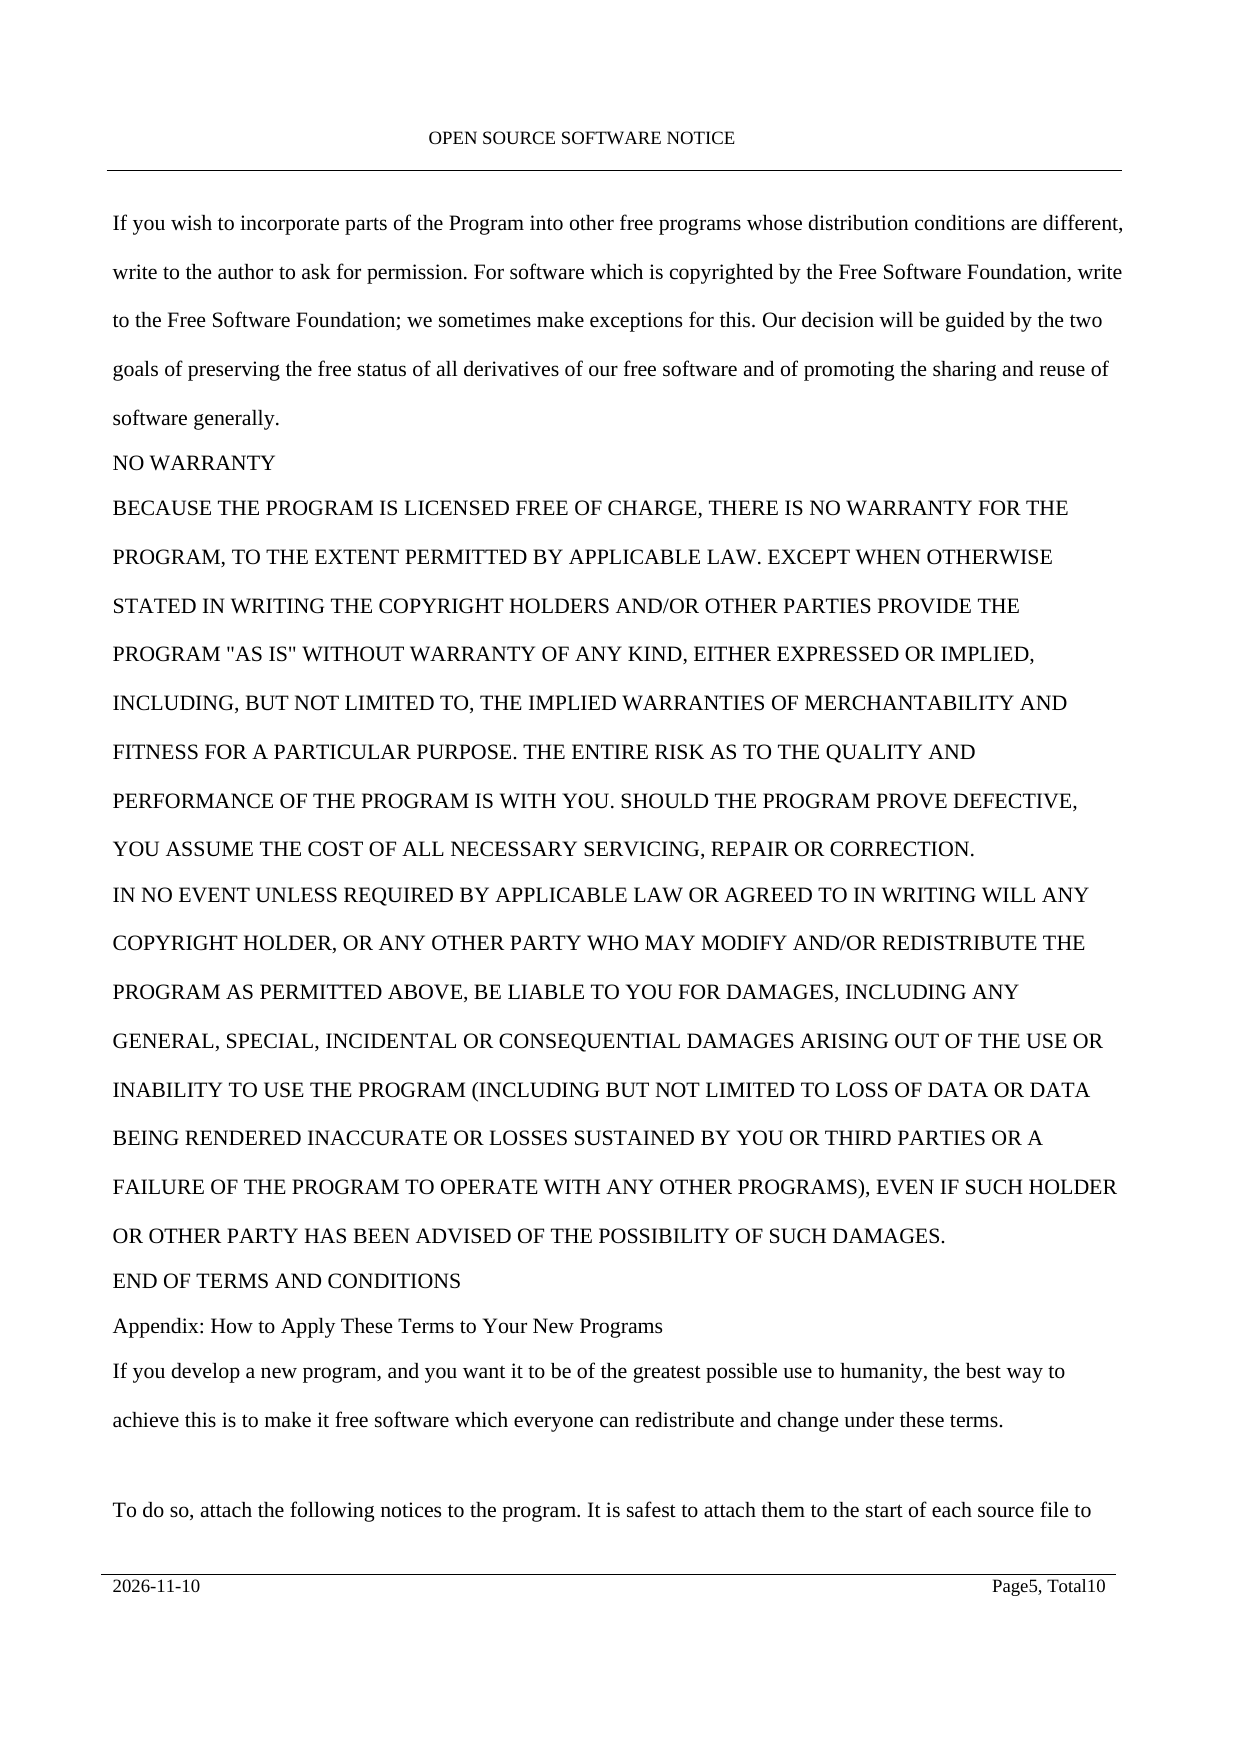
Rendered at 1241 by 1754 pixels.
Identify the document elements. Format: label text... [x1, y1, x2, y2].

text NO WARRANTY [112, 446, 1128, 479]
text If you develop a new program, and you want it to be of the greatest possible use to humanity, the best way to achieve this is to make it free software which everyone can redistribute and change under these terms. [112, 1354, 1128, 1436]
text BECAUSE THE PROGRAM IS LICENSED FREE OF CHARGE, THERE IS NO WARRANTY FOR THE PROGRAM, TO THE EXTENT PERMITTED BY APPLICABLE LAW. EXCEPT WHEN OTHERWISE STATED IN WRITING THE COPYRIGHT HOLDERS AND/OR OTHER PARTIES PROVIDE THE PROGRAM "AS IS" WITHOUT WARRANTY OF ANY KIND, EITHER EXPRESSED OR IMPLIED, INCLUDING, BUT NOT LIMITED TO, THE IMPLIED WARRANTIES OF MERCHANTABILITY AND FITNESS FOR A PARTICULAR PURPOSE. THE ENTIRE RISK AS TO THE QUALITY AND PERFORMANCE OF THE PROGRAM IS WITH YOU. SHOULD THE PROGRAM PROVE DEFECTIVE, YOU ASSUME THE COST OF ALL NECESSARY SERVICING, REPAIR OR CORRECTION. [112, 492, 1128, 865]
text If you wish to incorporate parts of the Program into other free programs whose distribution conditions are different, write to the author to ask for permission. For software which is copyrighted by the Free Software Foundation, write to the Free Software Foundation; we sometimes make exceptions for this. Our decision will be guided by the two goals of preserving the free status of all derivatives of our free software and of promoting the sharing and reuse of software generally. [112, 206, 1128, 434]
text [112, 1493, 1128, 1526]
text Appendix: How to Apply These Terms to Your New Programs [112, 1309, 1128, 1342]
text END OF TERMS AND CONDITIONS [112, 1264, 1128, 1297]
text IN NO EVENT UNLESS REQUIRED BY APPLICABLE LAW OR AGREED TO IN WRITING WILL ANY COPYRIGHT HOLDER, OR ANY OTHER PARTY WHO MAY MODIFY AND/OR REDISTRIBUTE THE PROGRAM AS PERMITTED ABOVE, BE LIABLE TO YOU FOR DAMAGES, INCLUDING ANY GENERAL, SPECIAL, INCIDENTAL OR CONSEQUENTIAL DAMAGES ARISING OUT OF THE USE OR INABILITY TO USE THE PROGRAM (INCLUDING BUT NOT LIMITED TO LOSS OF DATA OR DATA BEING RENDERED INACCURATE OR LOSSES SUSTAINED BY YOU OR THIRD PARTIES OR A FAILURE OF THE PROGRAM TO OPERATE WITH ANY OTHER PROGRAMS), EVEN IF SUCH HOLDER OR OTHER PARTY HAS BEEN ADVISED OF THE POSSIBILITY OF SUCH DAMAGES. [112, 878, 1128, 1252]
